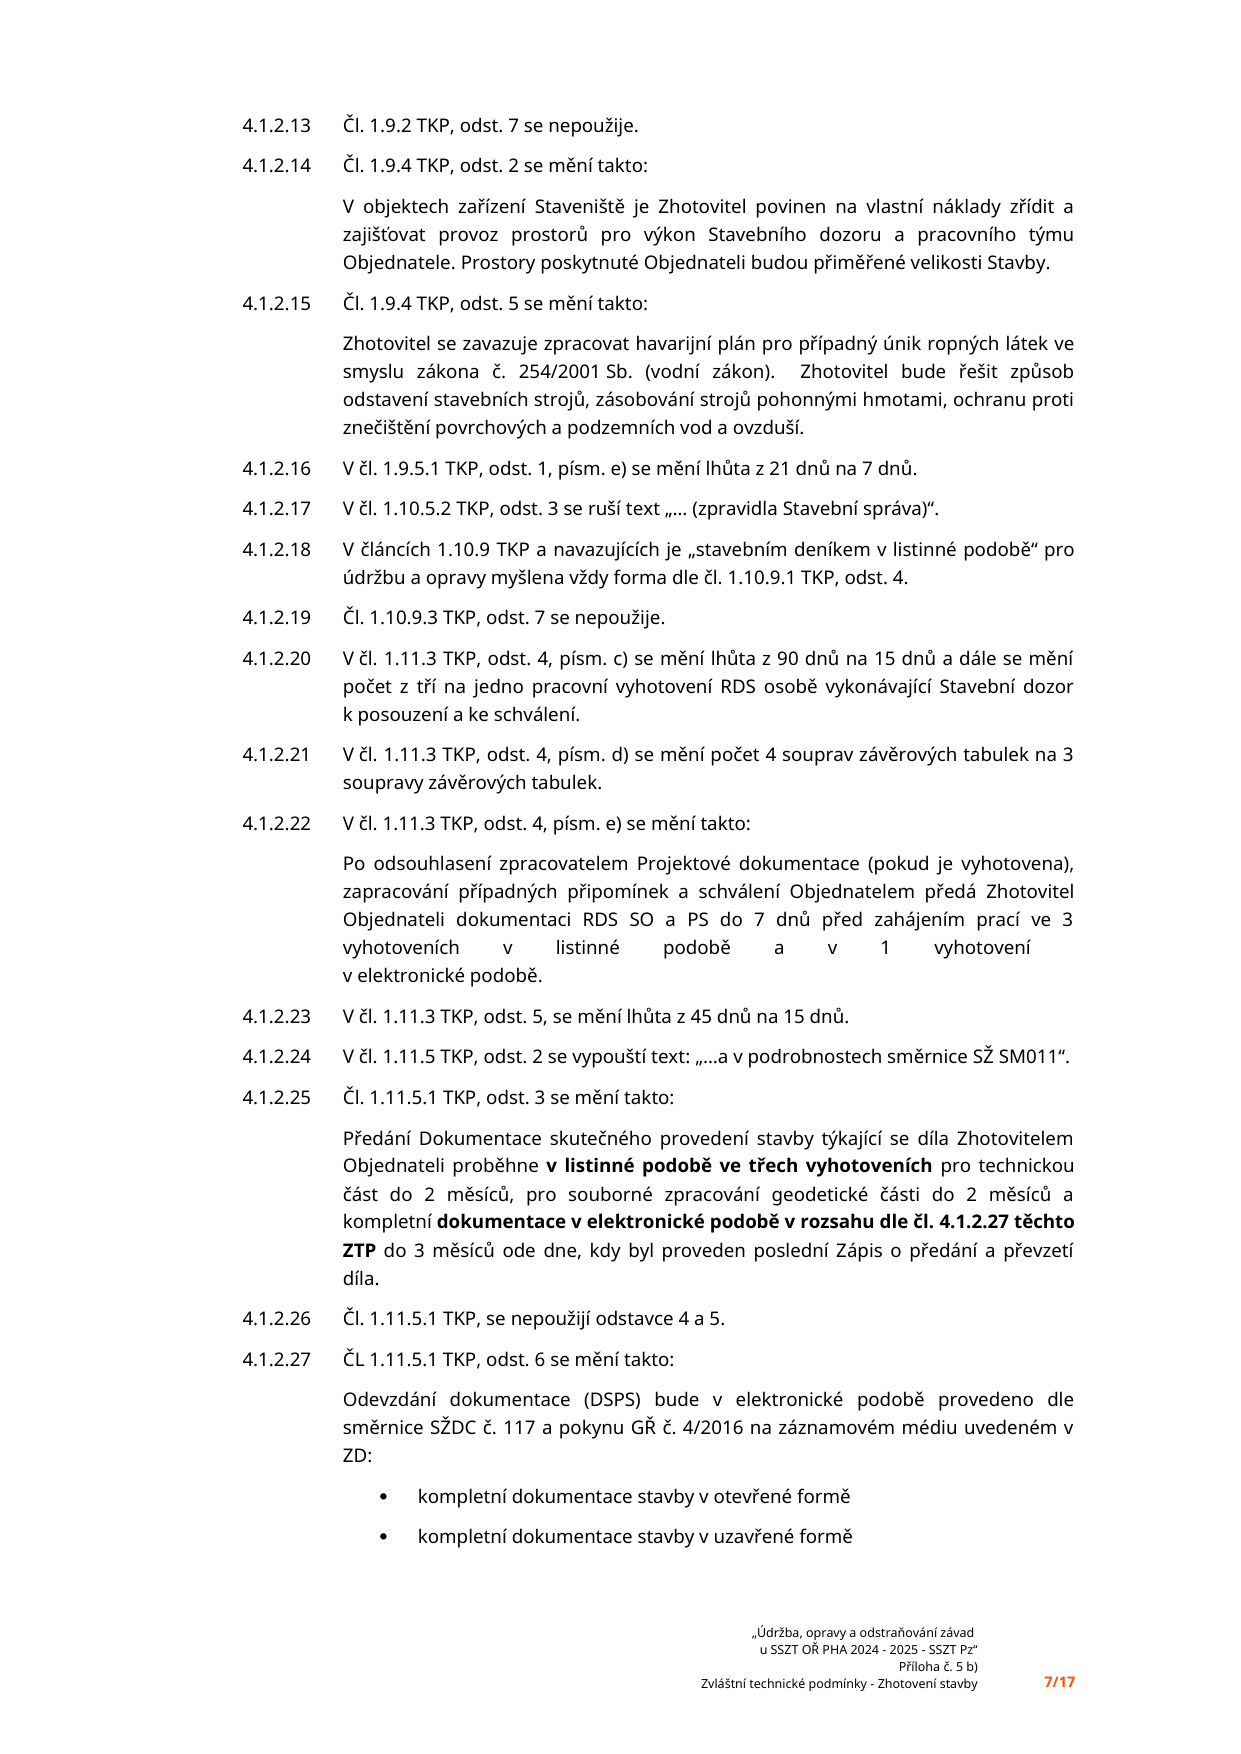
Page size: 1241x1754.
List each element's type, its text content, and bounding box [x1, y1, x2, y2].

text Čl. 1.9.4 TKP, odst.5 se mění takto: [242, 290, 1075, 315]
text V čl. 1.11.5 TKP, odst. 2 se vypouští text: „…a v podrobnostech směrnice SŽ SM011“ [242, 1044, 1075, 1069]
text V čl. 1.11.3 TKP, odst. 4, písm. e) se mění takto: [242, 810, 1075, 836]
list kompletní dokumentace stavby v otevřené formě [380, 1483, 1075, 1508]
text Čl. 1.9.4 TKP, odst. 2 se mění takto: [242, 153, 1075, 178]
list Zhotovitel se zavazuje zpracovat havarijní plán pro případný únik ropných látek ve smyslu zákona č. 254/2001 Sb. (vodní zákon). Zhotovitel bude řešit způsob odstavení stavebních strojů, zásobování strojů pohonnými hmotami, ochranu proti znečištění povrchových a podzemních vod a ovzduší. [343, 330, 1075, 440]
text Čl. 1.9.2 TKP, odst. 7 se nepoužije. [242, 112, 1075, 138]
list Předání Dokumentace skutečného provedení stavby týkající se díla Zhotovitelem Objednateli proběhne v listinné podobě ve třech vyhotoveních pro technickou část do 2 měsíců, pro souborné zpracování geodetické části do 2 měsíců a kompletní dokumentace v elektronické podobě v rozsahu dle čl. těchto ZTP do 3 měsíců ode dne, kdy byl proveden poslední Zápis o předání a převzetí díla. [343, 1125, 1075, 1290]
text Čl. 1.11.5.1 TKP, odst. 3 se mění takto: [242, 1084, 1075, 1110]
list Odevzdání dokumentace (DSPS) bude v elektronické podobě provedeno dle směrnice SŽDC č. 117 a pokynu GŘ č. 4/2016 na záznamovém médiu uvedeném v ZD: [343, 1386, 1075, 1468]
text V čl. 1.11.3 TKP, odst. 5, se mění lhůta z 45 dnů na 15 dnů. [242, 1003, 1075, 1029]
text V čl. 1.11.3 TKP, odst. 4, písm. c) se mění lhůta z 90 dnů na 15 dnů a dále se mění počet z tří na jedno pracovní vyhotovení RDS osobě vykonávající Stavební dozor k posouzení a ke schválení. [242, 645, 1075, 727]
text V čl. 1.9.5.1 TKP, odst. 1, písm. e) se mění lhůta z 21 dnů na 7 dnů. [242, 455, 1075, 480]
text Čl. 1.11.5.1 TKP, se nepoužijí odstavce 4 a 5. [242, 1305, 1075, 1331]
list V objektech zařízení Staveniště je Zhotovitel povinen na vlastní náklady zřídit a zajišťovat provoz prostorů pro výkon Stavebního dozoru a pracovního týmu Objednatele. Prostory poskytnuté Objednateli budou přiměřené velikosti Stavby. [343, 193, 1075, 275]
list kompletní dokumentace stavby v uzavřené formě [380, 1523, 1075, 1549]
text V čl. 1.10.5.2 TKP, odst. 3 se ruší text „… (zpravidla Stavební správa)“. [242, 495, 1075, 521]
text V článcích 1.10.9 TKP a navazujících je „stavebním deníkem v listinné podobě“ pro údržbu a opravy myšlena vždy forma dle čl. 1.10.9.1 TKP, odst. 4. [242, 536, 1075, 589]
list Po odsouhlasení zpracovatelem Projektové dokumentace (pokud je vyhotovena), zapracování případných připomínek a schválení Objednatelem předá Zhotovitel Objednateli dokumentaci RDS SO a PS do 7 dnů před zahájením prací ve 3 vyhotoveních v listinné podobě a v 1 vyhotovení v elektronické podobě. [343, 851, 1075, 988]
text ČL 1.11.5.1 TKP, odst. 6 se mění takto: [242, 1346, 1075, 1371]
text Čl. 1.10.9.3 TKP, odst. 7 se nepoužije. [242, 604, 1075, 630]
text V čl. 1.11.3 TKP, odst. 4, písm. d) se mění počet 4 souprav závěrových tabulek na 3 soupravy závěrových tabulek. [242, 742, 1075, 795]
